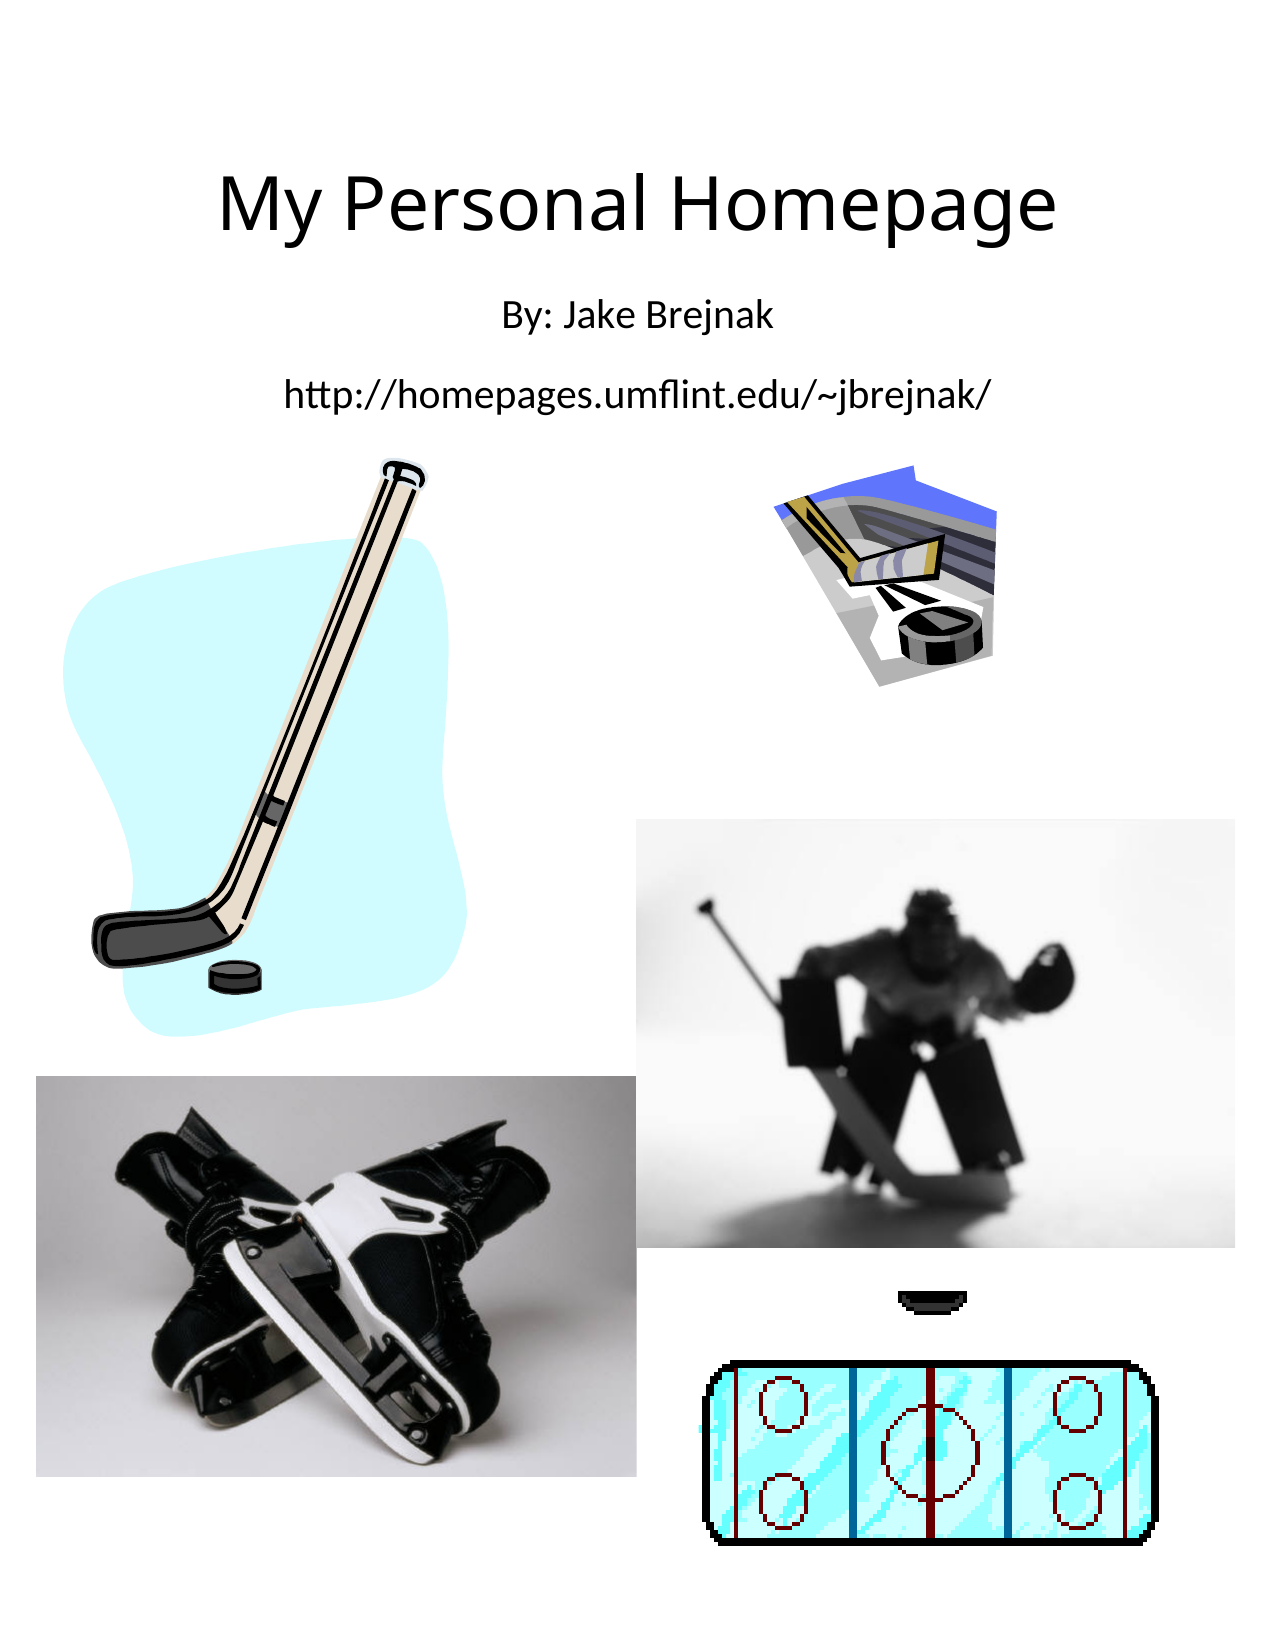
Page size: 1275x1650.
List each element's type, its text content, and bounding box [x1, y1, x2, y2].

text By: Jake Brejnak [150, 288, 1125, 339]
text http://homepages.umflint.edu/~jbrejnak/ [150, 368, 1125, 418]
picture [698, 1291, 1168, 1620]
picture [36, 819, 1235, 1477]
text My Personal Homepage [150, 150, 1125, 252]
